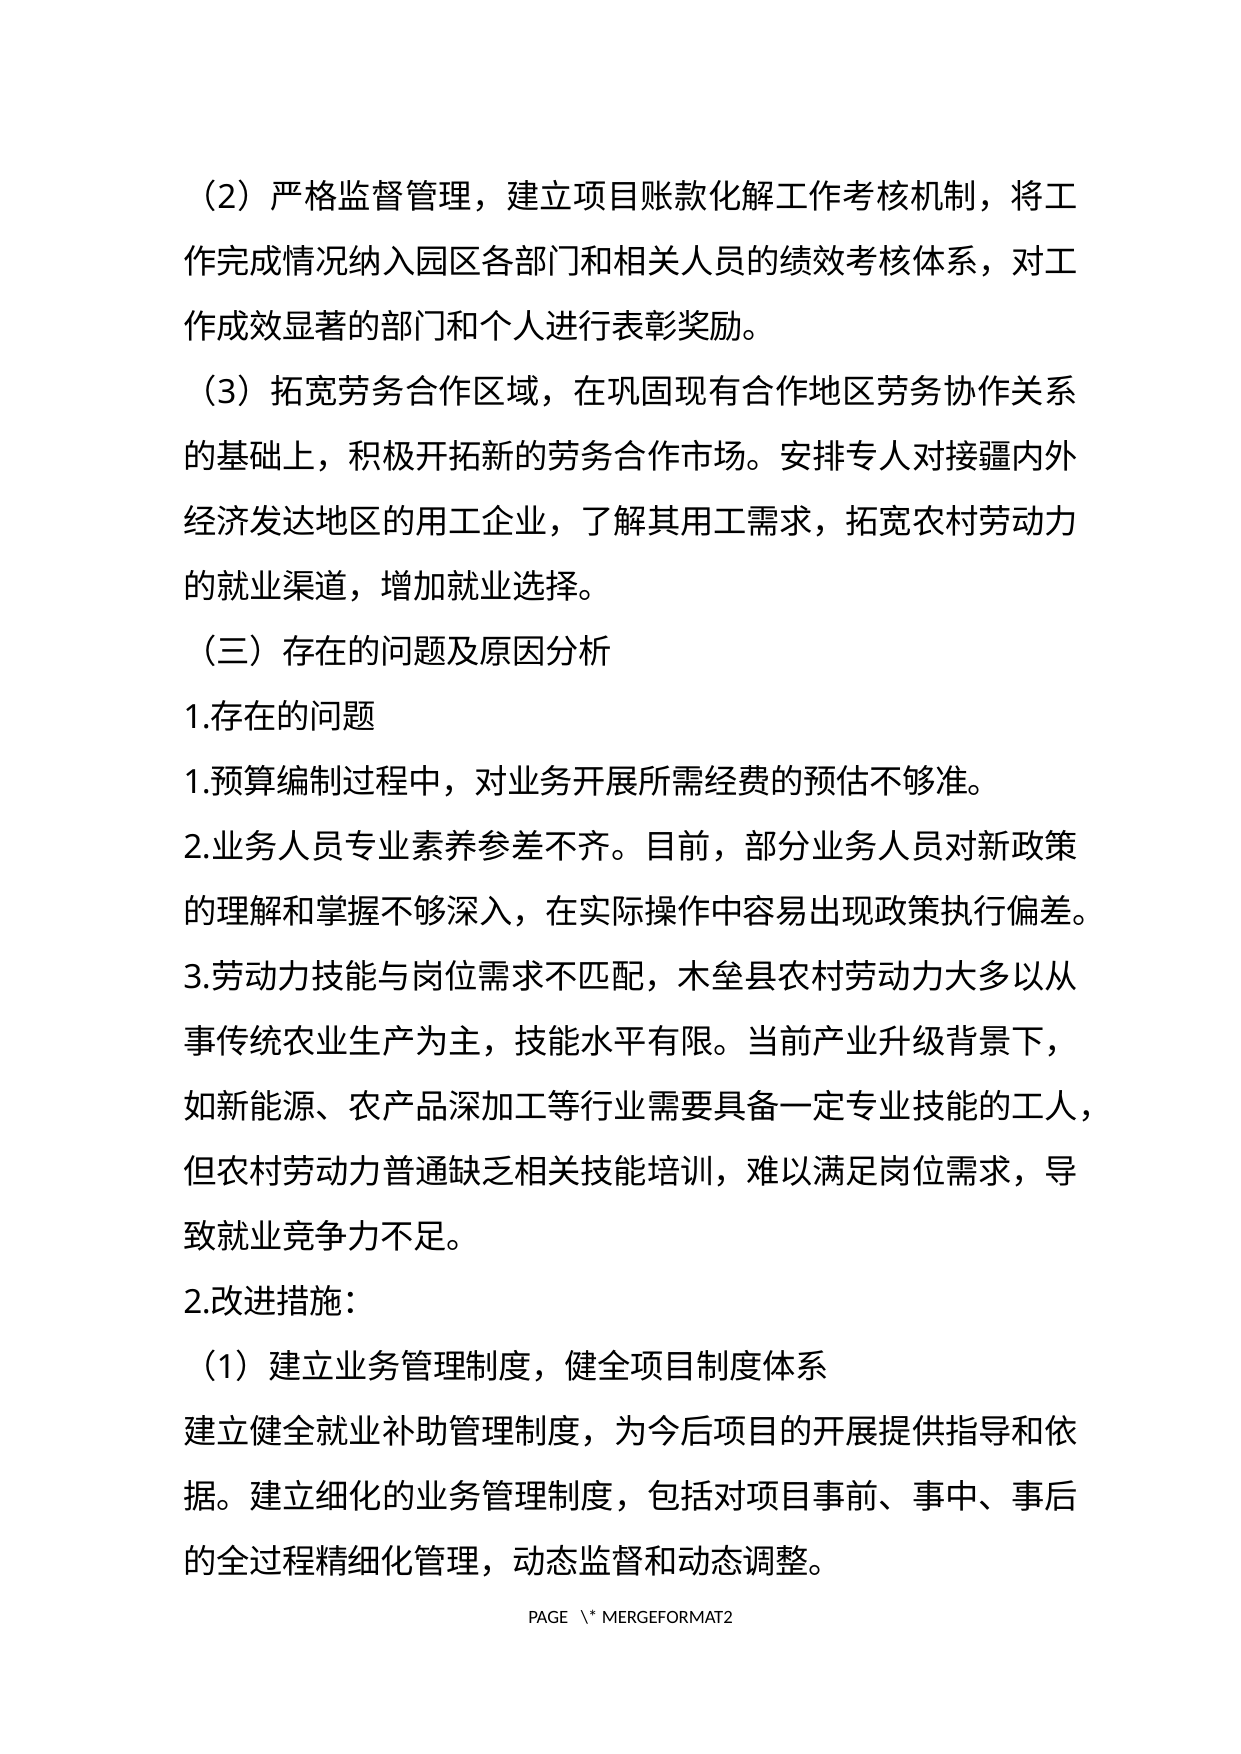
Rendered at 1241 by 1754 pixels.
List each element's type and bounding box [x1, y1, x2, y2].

text [183, 162, 1078, 1592]
